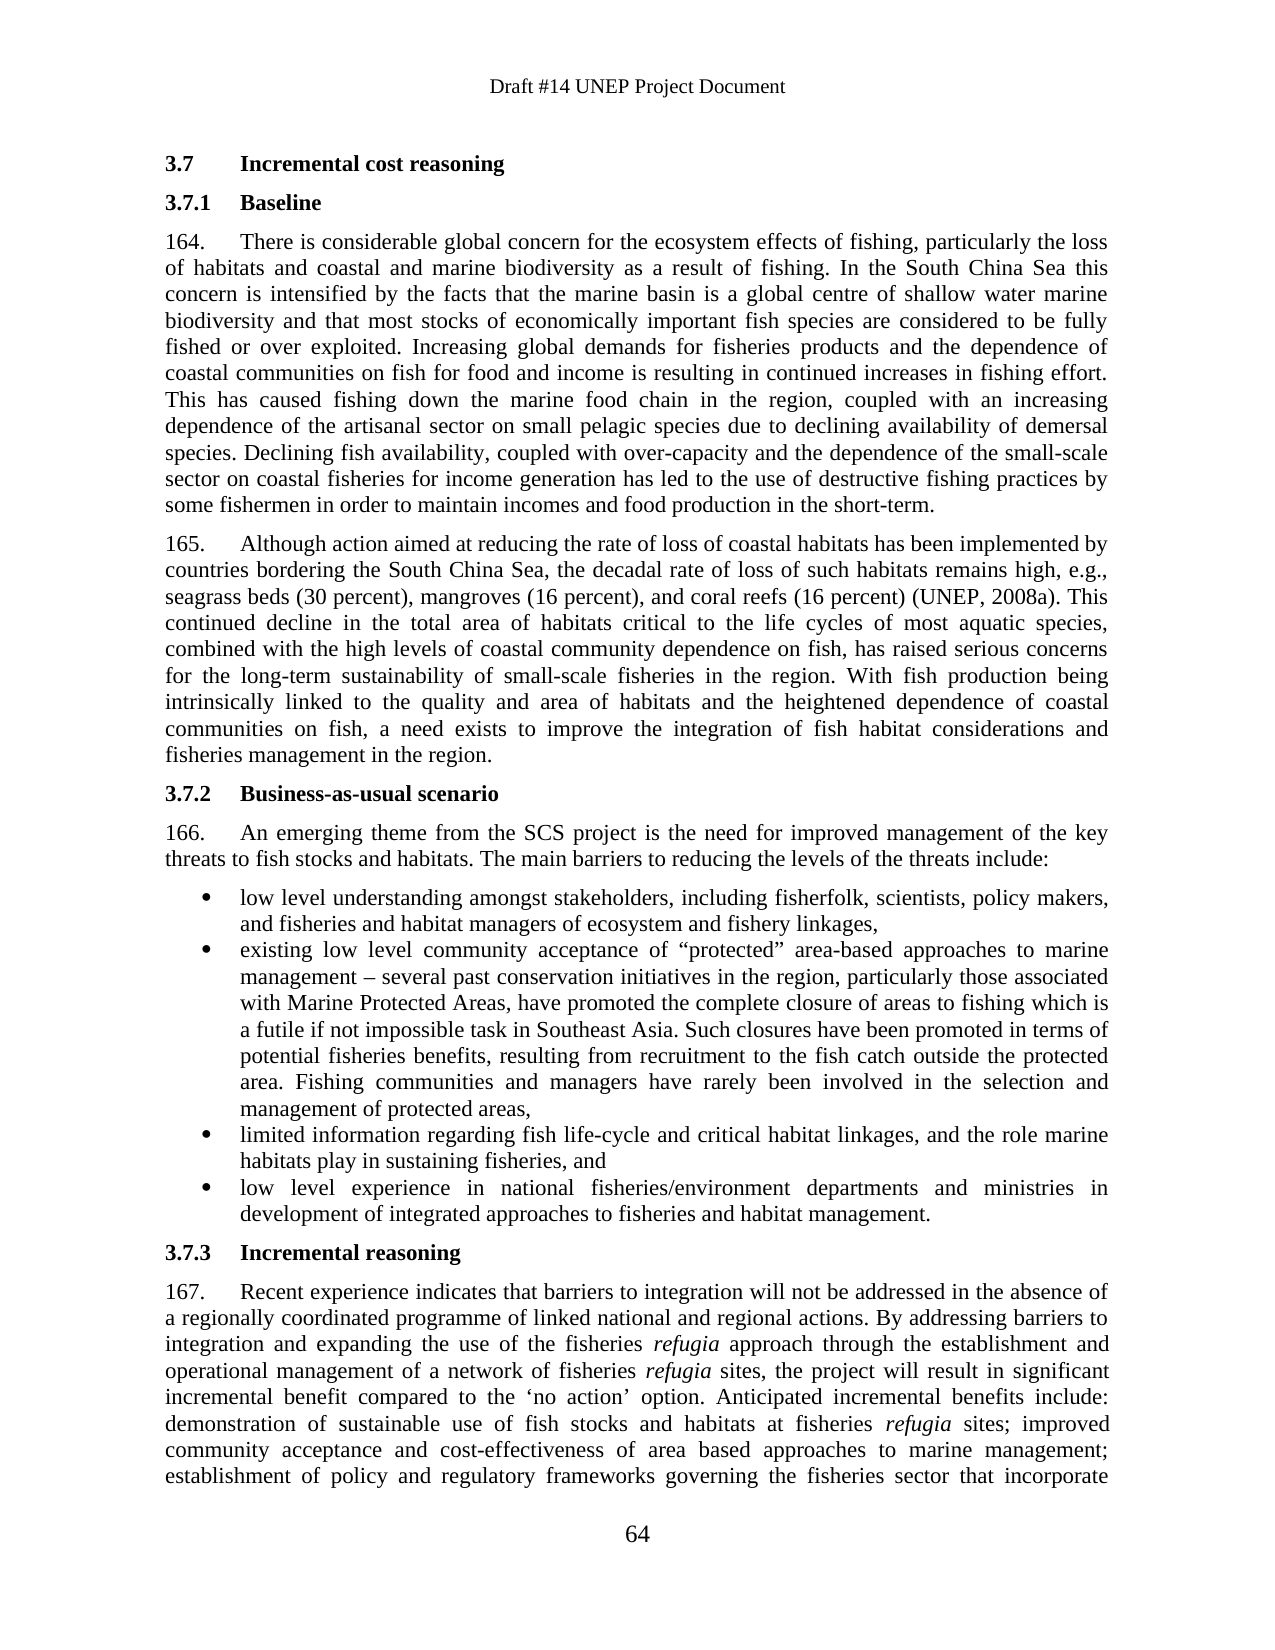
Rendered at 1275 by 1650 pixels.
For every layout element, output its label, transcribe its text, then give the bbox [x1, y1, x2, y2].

text 3.7.3 Incremental reasoning [165, 1239, 1110, 1265]
list An emerging theme from the SCS project is the need for improved management of the key threats to fish stocks and habitats. The main barriers to reducing the levels of the threats include: [165, 819, 1110, 871]
text 3.7.1 Baseline [165, 189, 1110, 215]
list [165, 1278, 1110, 1489]
list limited information regarding fish life-cycle and critical habitat linkages, and the role marine habitats play in sustaining fisheries, and [202, 1121, 1110, 1174]
list Although action aimed at reducing the rate of loss of coastal habitats has been implemented by countries bordering the South China Sea, the decadal rate of loss of such habitats remains high, e.g., seagrass beds (30 percent), mangroves (16 percent), and coral reefs (16 percent) (UNEP, 2008a). This continued decline in the total area of habitats critical to the life cycles of most aquatic species, combined with the high levels of coastal community dependence on fish, has raised serious concerns for the long-term sustainability of small-scale fisheries in the region. With fish production being intrinsically linked to the quality and area of habitats and the heightened dependence of coastal communities on fish, a need exists to improve the integration of fish habitat considerations and fisheries management in the region. [165, 530, 1110, 767]
list existing low level community acceptance of “protected” area-based approaches to marine management – several past conservation initiatives in the region, particularly those associated with Marine Protected Areas, have promoted the complete closure of areas to fishing which is a futile if not impossible task in Southeast Asia. Such closures have been promoted in terms of potential fisheries benefits, resulting from recruitment to the fish catch outside the protected area. Fishing communities and managers have rarely been involved in the selection and management of protected areas, [202, 937, 1110, 1121]
list low level understanding amongst stakeholders, including fisherfolk, scientists, policy makers, and fisheries and habitat managers of ecosystem and fishery linkages, [202, 884, 1110, 937]
list There is considerable global concern for the ecosystem effects of fishing, particularly the loss of habitats and coastal and marine biodiversity as a result of fishing. In the South China Sea this concern is intensified by the facts that the marine basin is a global centre of shallow water marine biodiversity and that most stocks of economically important fish species are considered to be fully fished or over exploited. Increasing global demands for fisheries products and the dependence of coastal communities on fish for food and income is resulting in continued increases in fishing effort. This has caused fishing down the marine food chain in the region, coupled with an increasing dependence of the artisanal sector on small pelagic species due to declining availability of demersal species. Declining fish availability, coupled with over-capacity and the dependence of the small-scale sector on coastal fisheries for income generation has led to the use of destructive fishing practices by some fishermen in order to maintain incomes and food production in the short-term. [165, 228, 1110, 518]
list low level experience in national fisheries/environment departments and ministries in development of integrated approaches to fisheries and habitat management. [202, 1174, 1110, 1226]
text 3.7 Incremental cost reasoning [165, 150, 1110, 176]
text 3.7.2 Business-as-usual scenario [165, 780, 1110, 806]
